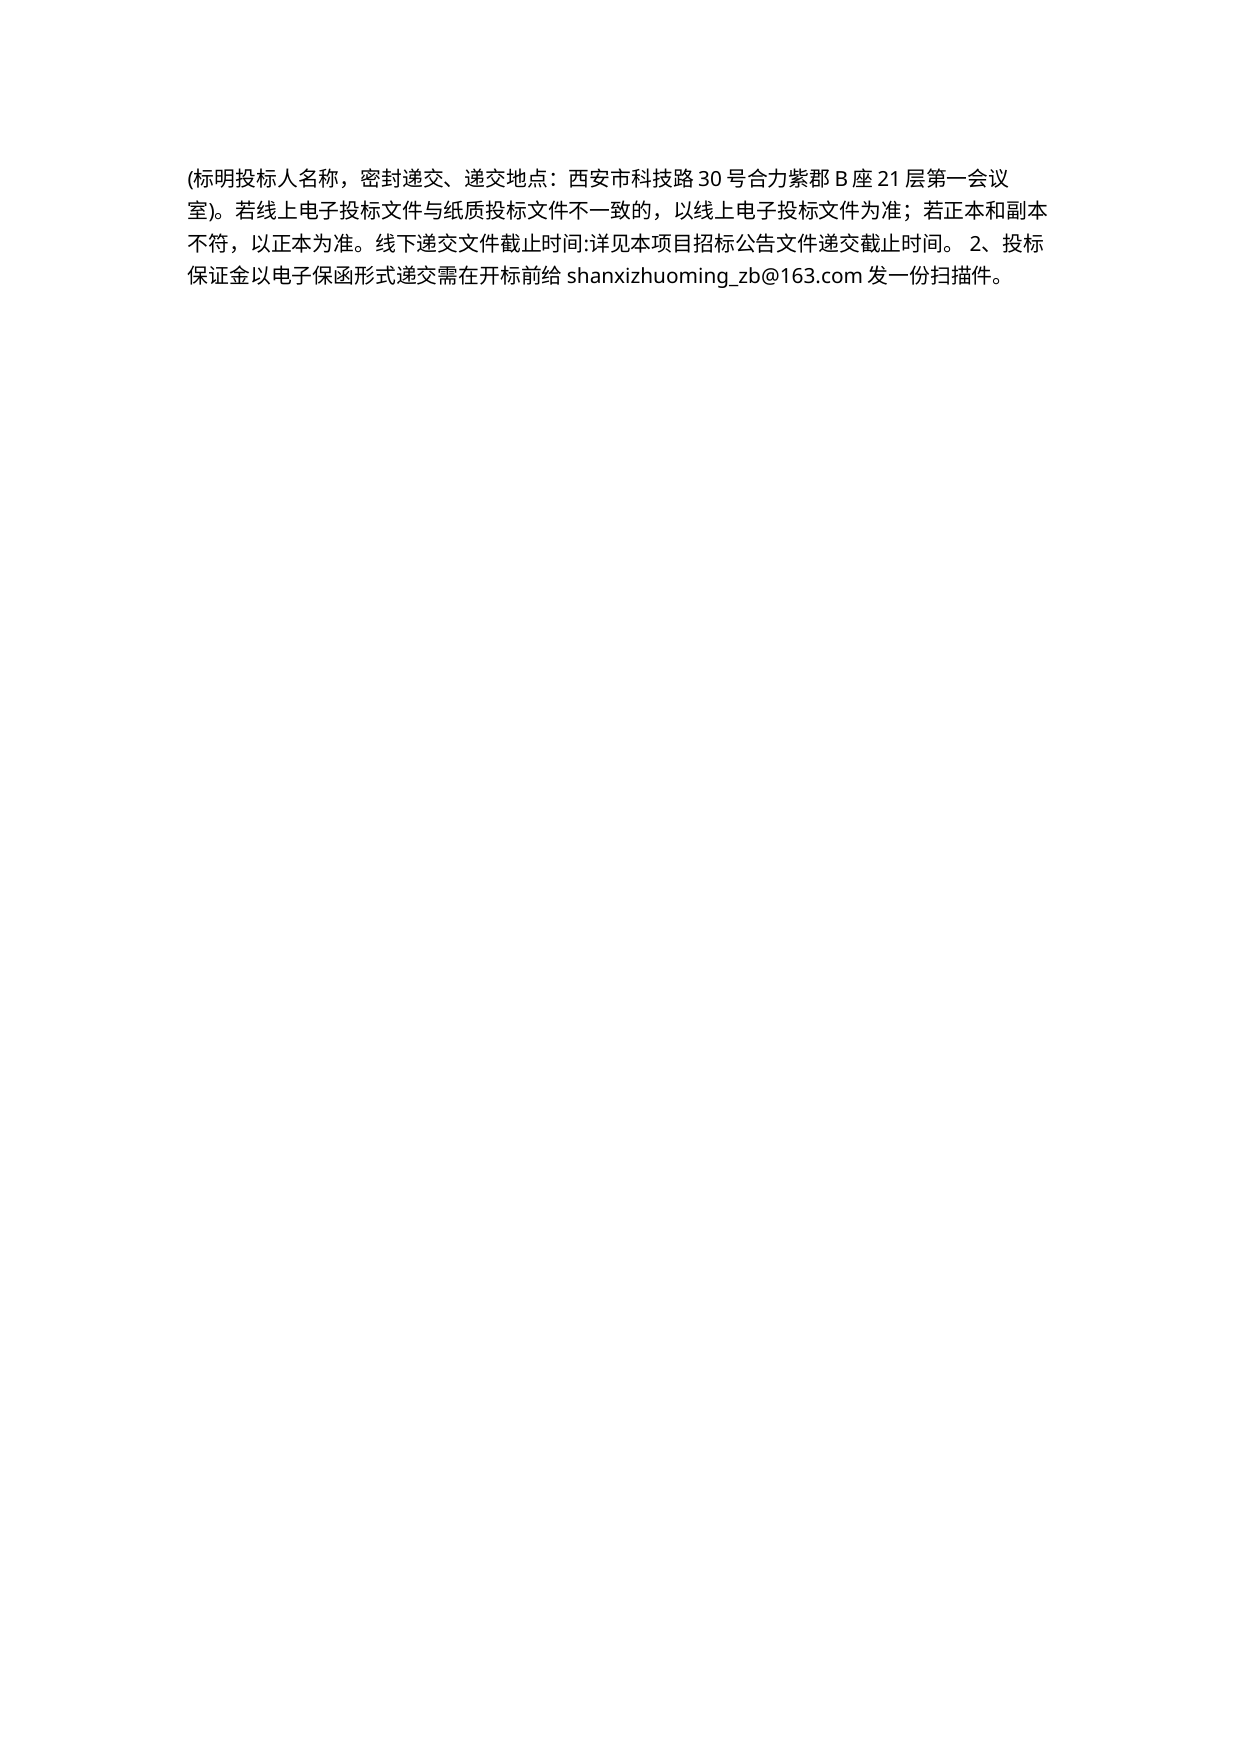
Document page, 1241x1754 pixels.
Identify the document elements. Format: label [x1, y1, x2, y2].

text [187, 162, 1053, 292]
